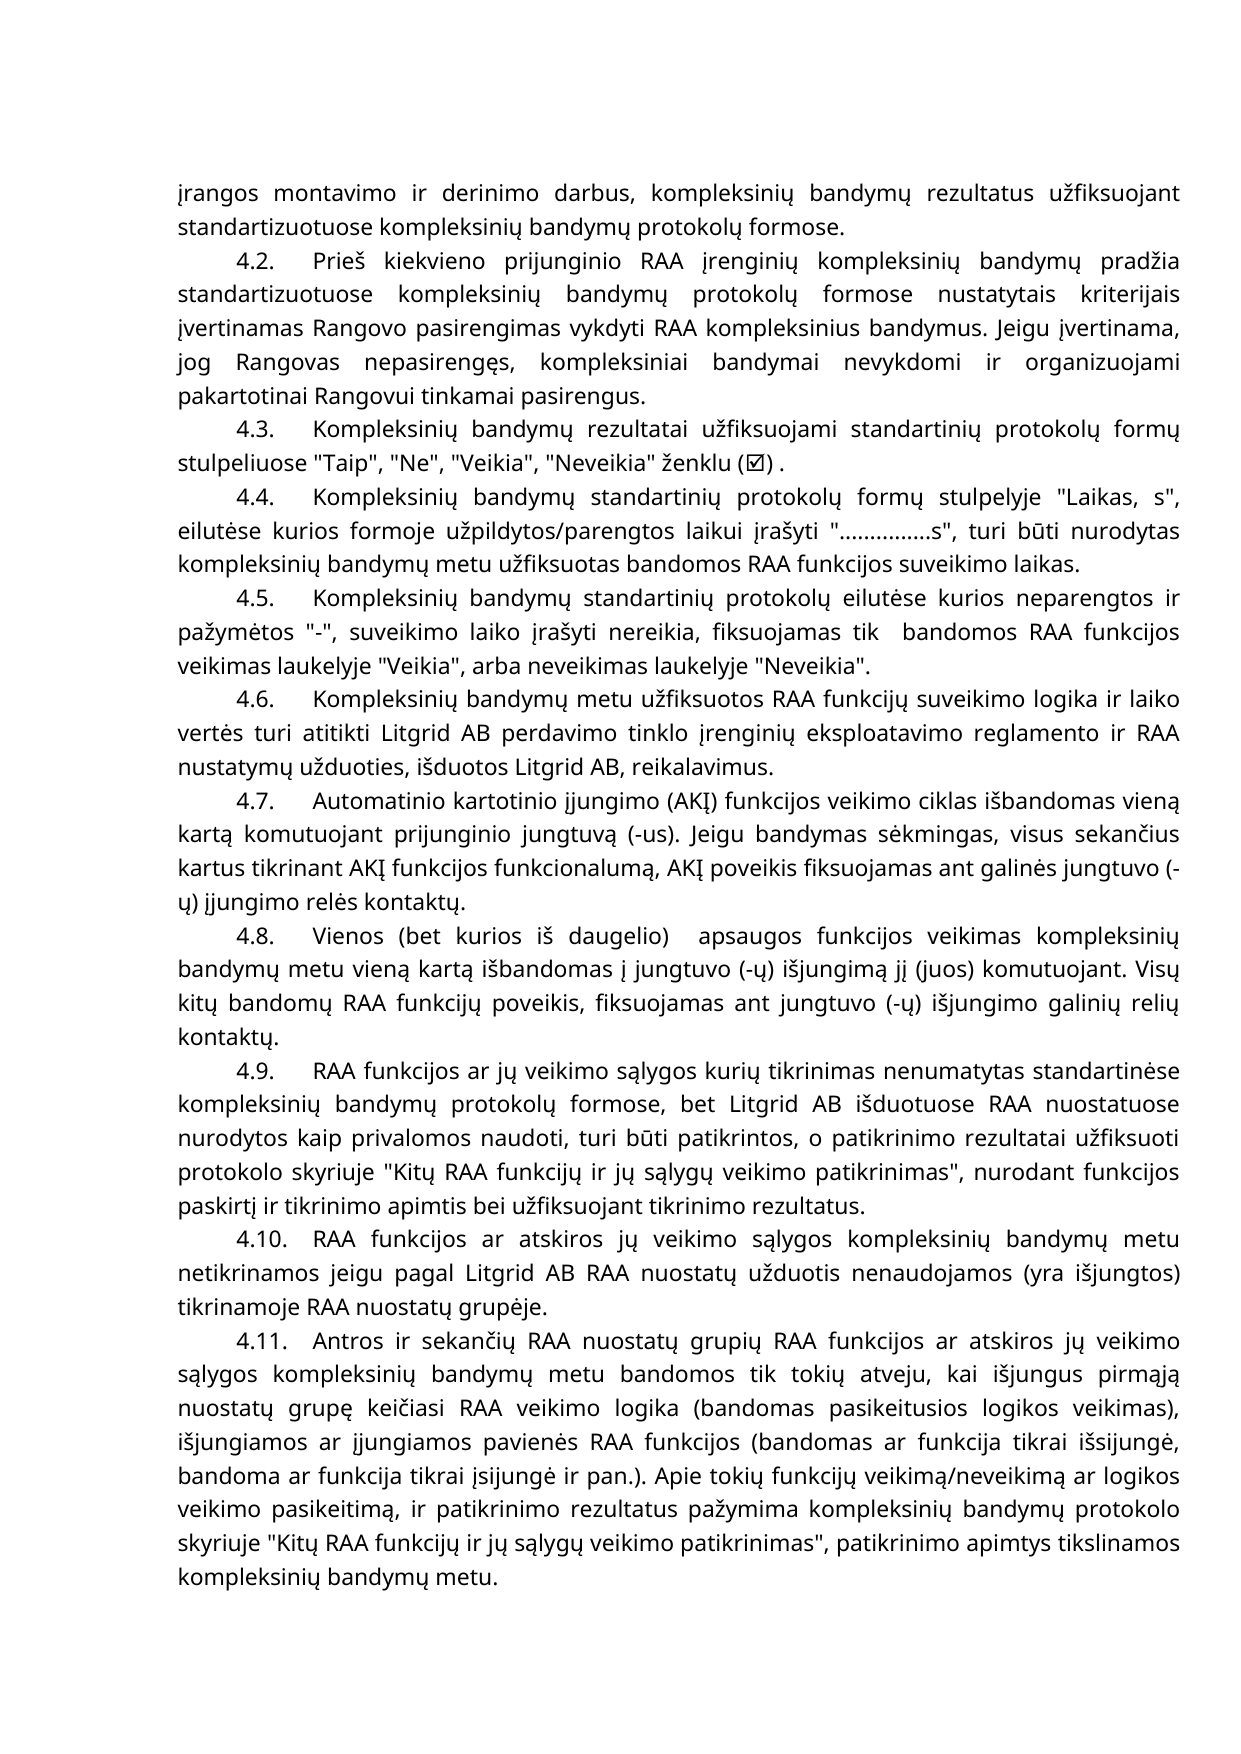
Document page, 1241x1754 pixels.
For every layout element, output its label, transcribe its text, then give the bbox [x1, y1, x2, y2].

list Prieš kiekvieno prijunginio RAA įrenginių kompleksinių bandymų pradžia standartizuotuose kompleksinių bandymų protokolų formose nustatytais kriterijais įvertinamas Rangovo pasirengimas vykdyti RAA kompleksinius bandymus. Jeigu įvertinama, jog Rangovas nepasirengęs, kompleksiniai bandymai nevykdomi ir organizuojami pakartotinai Rangovui tinkamai pasirengus. [177, 245, 1181, 411]
list RAA funkcijos ar jų veikimo sąlygos kurių tikrinimas nenumatytas standartinėse kompleksinių bandymų protokolų formose, bet Litgrid AB išduotuose RAA nuostatuose nurodytos kaip privalomos naudoti, turi būti patikrintos, o patikrinimo rezultatai užfiksuoti protokolo skyriuje "Kitų RAA funkcijų ir jų sąlygų veikimo patikrinimas", nurodant funkcijos paskirtį ir tikrinimo apimtis bei užfiksuojant tikrinimo rezultatus. [177, 1055, 1181, 1221]
list Kompleksinių bandymų rezultatai užfiksuojami standartinių protokolų formų stulpeliuose "Taip", "Ne", "Veikia", "Neveikia" ženklu () . [177, 413, 1181, 478]
list RAA funkcijos ar atskiros jų veikimo sąlygos kompleksinių bandymų metu netikrinamos jeigu pagal Litgrid AB RAA nuostatų užduotis nenaudojamos (yra išjungtos) tikrinamoje RAA nuostatų grupėje. [177, 1223, 1181, 1322]
list Vienos (bet kurios iš daugelio) apsaugos funkcijos veikimas kompleksinių bandymų metu vieną kartą išbandomas į jungtuvo (-ų) išjungimą jį (juos) komutuojant. Visų kitų bandomų RAA funkcijų poveikis, fiksuojamas ant jungtuvo (-ų) išjungimo galinių relių kontaktų. [177, 920, 1181, 1052]
list Kompleksinių bandymų standartinių protokolų formų stulpelyje "Laikas, s", eilutėse kurios formoje užpildytos/parengtos laikui įrašyti "...............s", turi būti nurodytas kompleksinių bandymų metu užfiksuotas bandomos RAA funkcijos suveikimo laikas. [177, 481, 1181, 580]
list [177, 177, 1181, 242]
list Automatinio kartotinio įjungimo (AKĮ) funkcijos veikimo ciklas išbandomas vieną kartą komutuojant prijunginio jungtuvą (-us). Jeigu bandymas sėkmingas, visus sekančius kartus tikrinant AKĮ funkcijos funkcionalumą, AKĮ poveikis fiksuojamas ant galinės jungtuvo (-ų) įjungimo relės kontaktų. [177, 785, 1181, 917]
list Kompleksinių bandymų metu užfiksuotos RAA funkcijų suveikimo logika ir laiko vertės turi atitikti Litgrid AB perdavimo tinklo įrenginių eksploatavimo reglamento ir RAA nustatymų užduoties, išduotos Litgrid AB, reikalavimus. [177, 683, 1181, 782]
list Kompleksinių bandymų standartinių protokolų eilutėse kurios neparengtos ir pažymėtos "-", suveikimo laiko įrašyti nereikia, fiksuojamas tik bandomos RAA funkcijos veikimas laukelyje "Veikia", arba neveikimas laukelyje "Neveikia". [177, 582, 1181, 681]
list Antros ir sekančių RAA nuostatų grupių RAA funkcijos ar atskiros jų veikimo sąlygos kompleksinių bandymų metu bandomos tik tokių atveju, kai išjungus pirmąją nuostatų grupę keičiasi RAA veikimo logika (bandomas pasikeitusios logikos veikimas), išjungiamos ar įjungiamos pavienės RAA funkcijos (bandomas ar funkcija tikrai išsijungė, bandoma ar funkcija tikrai įsijungė ir pan.). Apie tokių funkcijų veikimą/neveikimą ar logikos veikimo pasikeitimą, ir patikrinimo rezultatus pažymima kompleksinių bandymų protokolo skyriuje "Kitų RAA funkcijų ir jų sąlygų veikimo patikrinimas", patikrinimo apimtys tikslinamos kompleksinių bandymų metu. [177, 1325, 1181, 1592]
